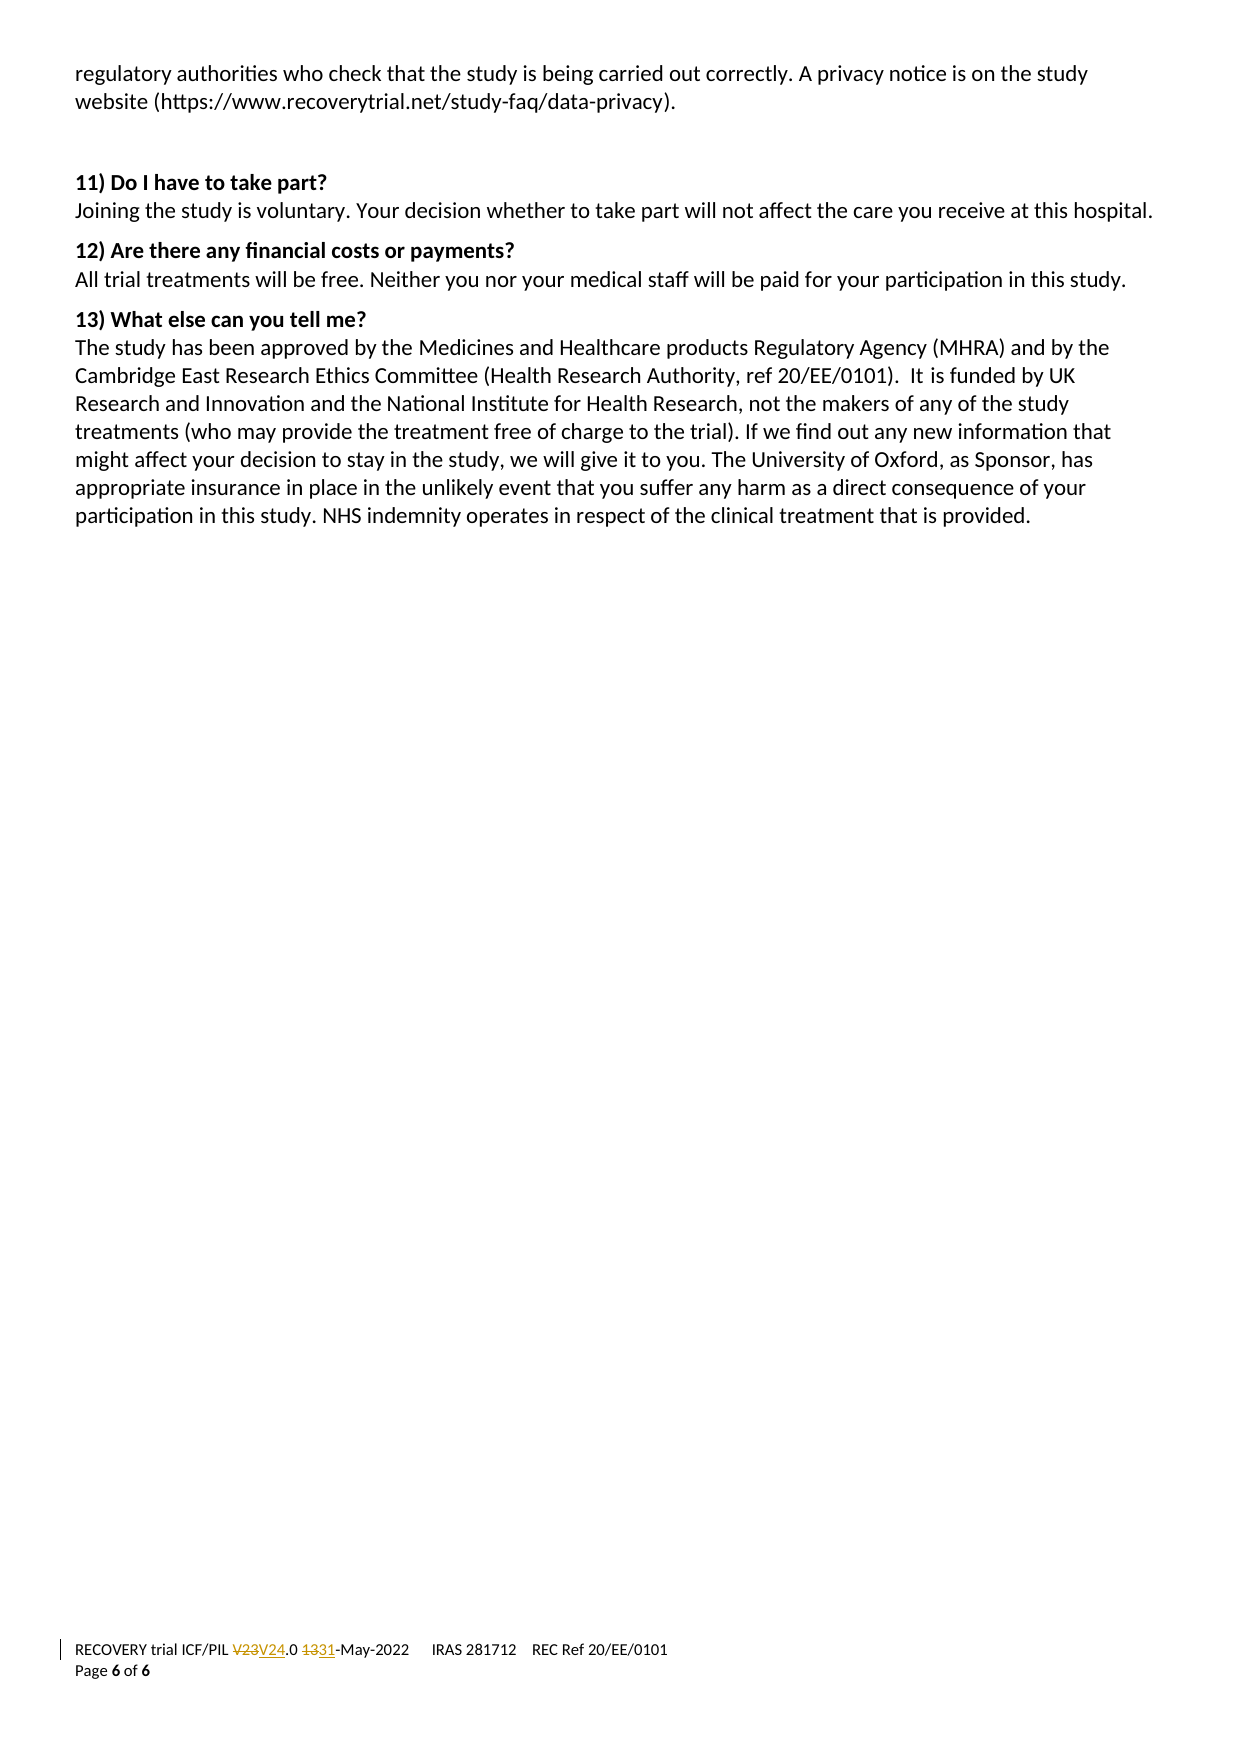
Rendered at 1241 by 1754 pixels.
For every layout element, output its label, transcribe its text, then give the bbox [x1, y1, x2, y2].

text 12) Are there any financial costs or payments? [75, 237, 1165, 265]
text Joining the study is voluntary. Your decision whether to take part will not affect the care you receive at this hospital. [75, 196, 1165, 224]
text All trial treatments will be free. Neither you nor your medical staff will be paid for your participation in this study. [75, 265, 1165, 293]
text 13) What else can you tell me? [75, 305, 1165, 333]
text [75, 59, 1165, 115]
text The study has been approved by the Medicines and Healthcare products Regulatory Agency (MHRA) and by the Cambridge East Research Ethics Committee (Health Research Authority, ref 20/EE/0101). It is funded by UK Research and Innovation and the National Institute for Health Research, not the makers of any of the study treatments (who may provide the treatment free of charge to the trial). If we find out any new information that might affect your decision to stay in the study, we will give it to you. The University of Oxford, as Sponsor, has appropriate insurance in place in the unlikely event that you suffer any harm as a direct consequence of your participation in this study. NHS indemnity operates in respect of the clinical treatment that is provided. [75, 333, 1165, 529]
text 11) Do I have to take part? [75, 168, 1165, 196]
